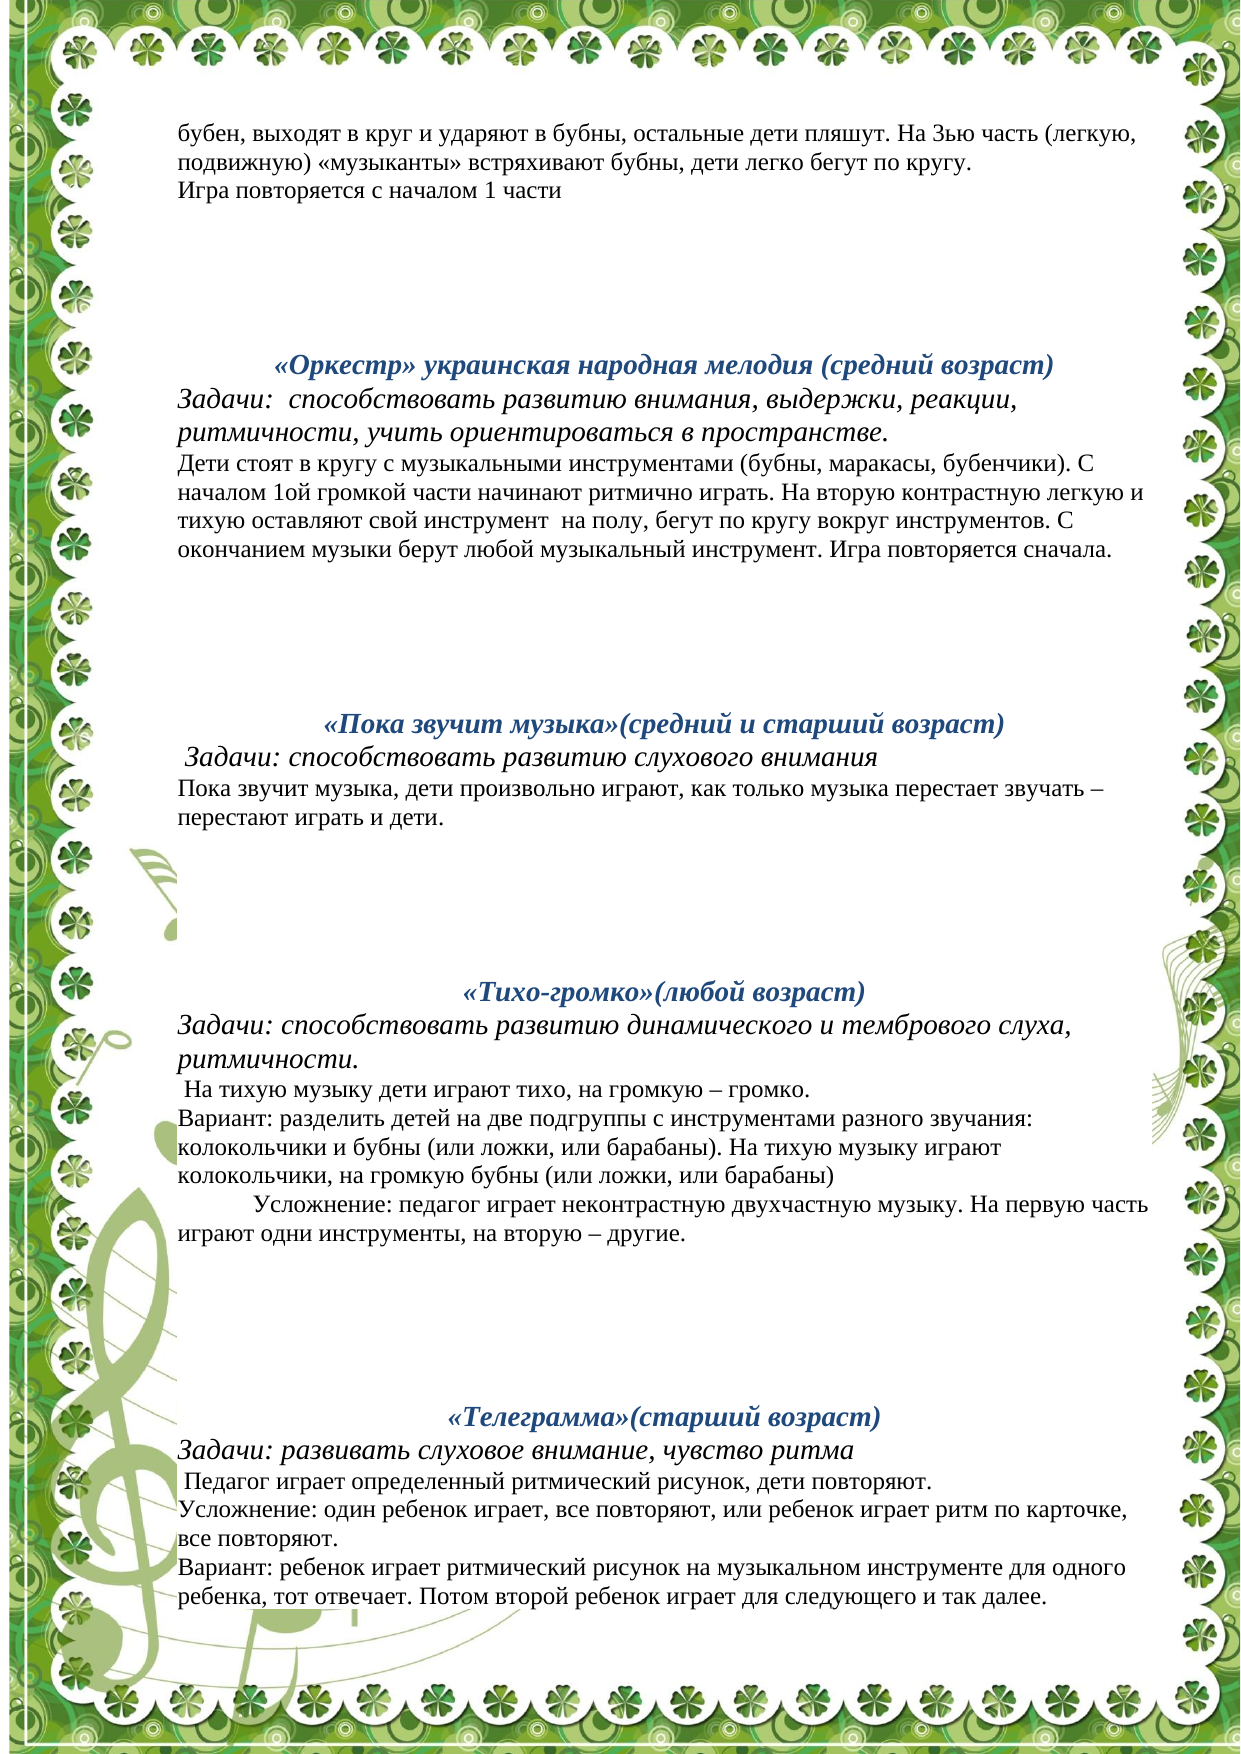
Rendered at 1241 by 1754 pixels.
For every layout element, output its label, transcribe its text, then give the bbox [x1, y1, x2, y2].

text «Оркестр» украинская народная мелодия (средний возраст) [177, 347, 1152, 381]
text Задачи: способствовать развитию слухового внимания [177, 739, 1152, 773]
text Задачи: развивать слуховое внимание, чувство ритма [177, 1432, 1152, 1466]
text Игра повторяется с началом 1 части [177, 176, 1152, 204]
text На тихую музыку дети играют тихо, на громкую – громко. [177, 1074, 1152, 1103]
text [177, 118, 1152, 176]
text Пока звучит музыка, дети произвольно играют, как только музыка перестает звучать – перестают играть и дети. [177, 773, 1152, 831]
text «Пока звучит музыка»(средний и старший возраст) [177, 706, 1152, 739]
text Вариант: ребенок играет ритмический рисунок на музыкальном инструменте для одного ребенка, тот отвечает. Потом второй ребенок играет для следующего и так далее. [177, 1552, 1152, 1609]
picture [9, 0, 1241, 1754]
text Дети стоят в кругу с музыкальными инструментами (бубны, маракасы, бубенчики). С началом 1ой громкой части начинают ритмично играть. На вторую контрастную легкую и тихую оставляют свой инструмент на полу, бегут по кругу вокруг инструментов. С окончанием музыки берут любой музыкальный инструмент. Игра повторяется сначала. [177, 448, 1152, 563]
text Усложнение: педагог играет неконтрастную двухчастную музыку. На первую часть играют одни инструменты, на вторую – другие. [177, 1189, 1152, 1247]
text Педагог играет определенный ритмический рисунок, дети повторяют. [177, 1466, 1152, 1494]
text Задачи: способствовать развитию динамического и тембрового слуха, ритмичности. [177, 1007, 1152, 1074]
text «Тихо-громко»(любой возраст) [177, 974, 1152, 1007]
text Задачи: способствовать развитию внимания, выдержки, реакции, ритмичности, учить ориентироваться в пространстве. [177, 381, 1152, 448]
text Вариант: разделить детей на две подгруппы с инструментами разного звучания: колокольчики и бубны (или ложки, или барабаны). На тихую музыку играют колокольчики, на громкую бубны (или ложки, или барабаны) [177, 1103, 1152, 1189]
text Усложнение: один ребенок играет, все повторяют, или ребенок играет ритм по карточке, все повторяют. [177, 1494, 1152, 1552]
text «Телеграмма»(старший возраст) [177, 1399, 1152, 1432]
